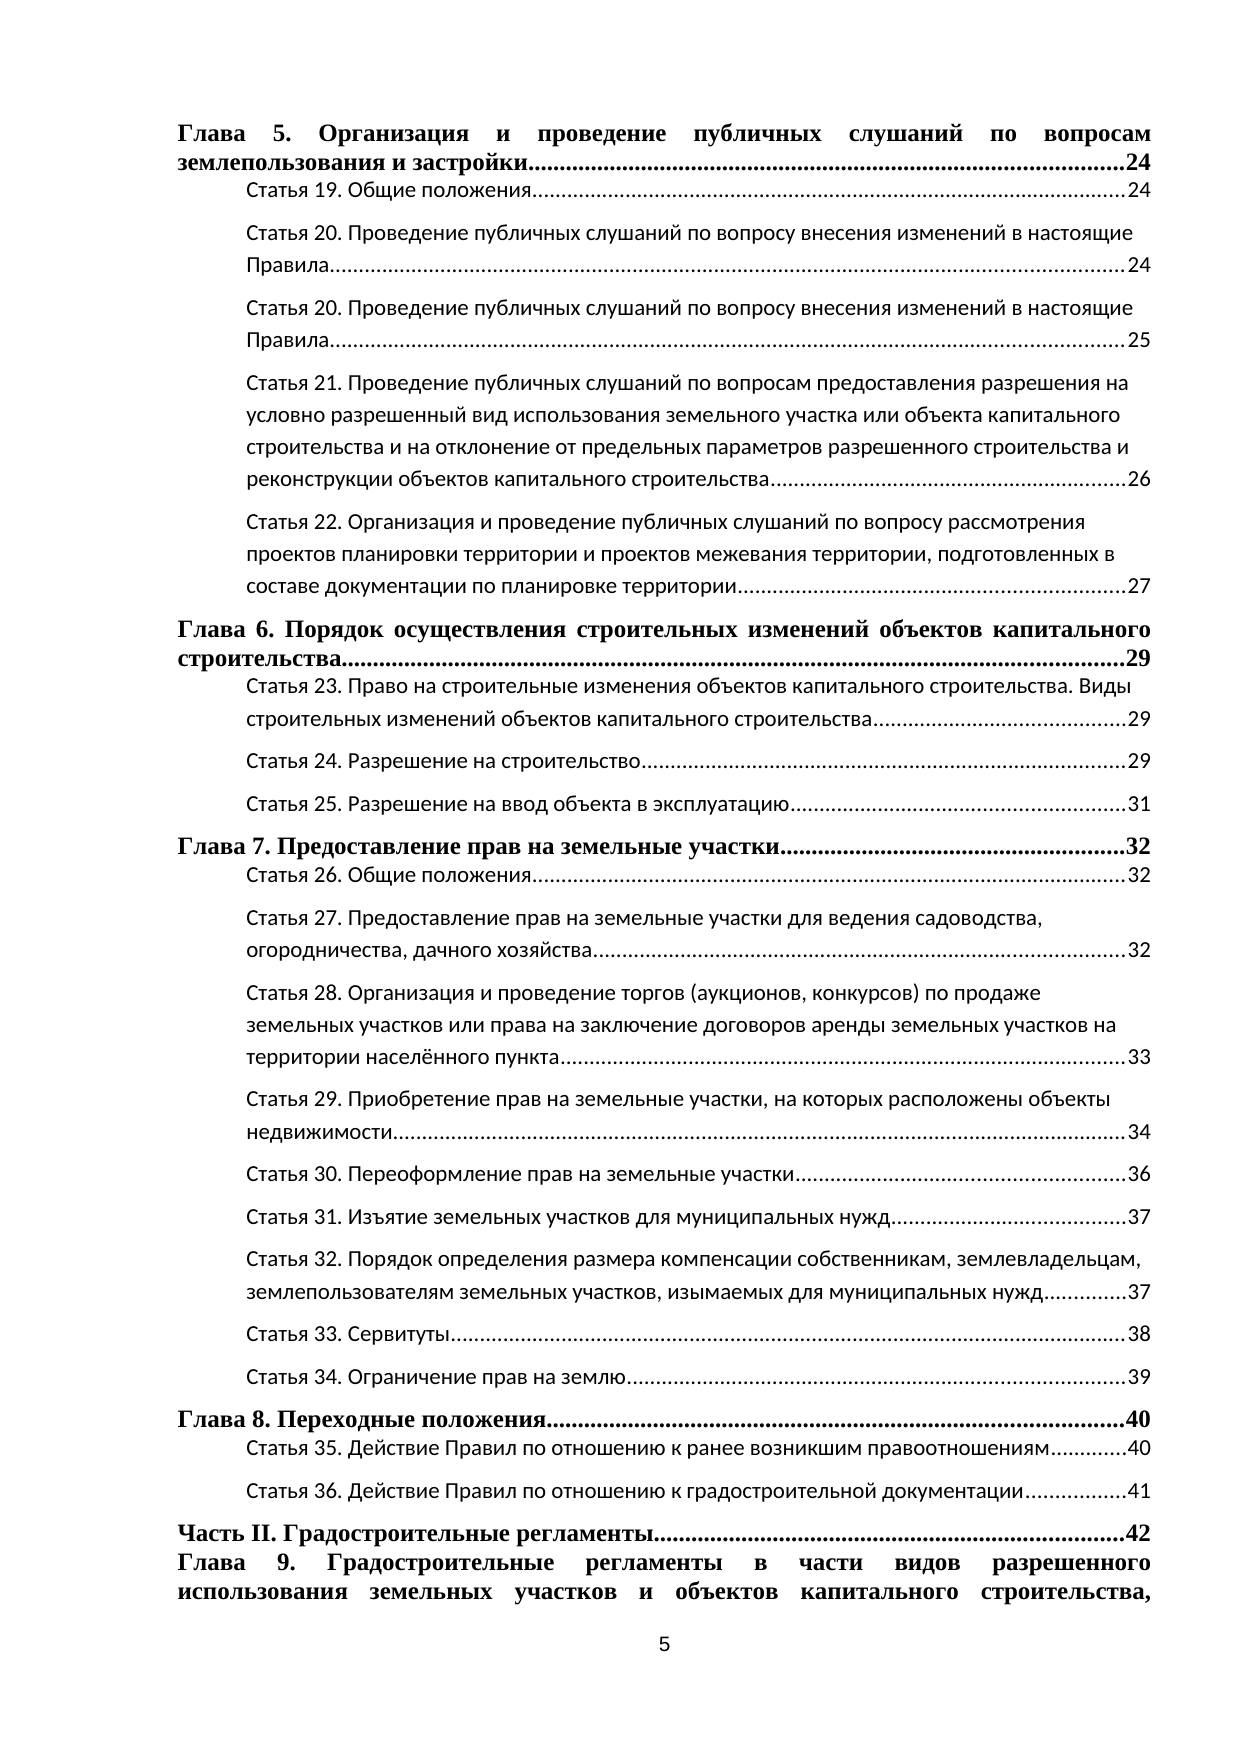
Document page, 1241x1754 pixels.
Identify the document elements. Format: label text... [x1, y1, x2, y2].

text Статья 33. Сервитуты 38 [246, 1319, 1152, 1347]
text Часть II. Градостроительные регламенты 42 [177, 1518, 1152, 1547]
text Статья 19. Общие положения 24 [246, 176, 1152, 204]
text Статья 21. Проведение публичных слушаний по вопросам предоставления разрешения на условно разрешенный вид использования земельного участка или объекта капитального строительства и на отклонение от предельных параметров разрешенного строительства и реконструкции объектов капитального строительства 26 [246, 368, 1152, 492]
text Статья 31. Изъятие земельных участков для муниципальных нужд 37 [246, 1202, 1152, 1230]
text Статья 20. Проведение публичных слушаний по вопросу внесения изменений в настоящие Правила 25 [246, 293, 1152, 353]
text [177, 1547, 1152, 1605]
text Статья 27. Предоставление прав на земельные участки для ведения садоводства, огородничества, дачного хозяйства 32 [246, 903, 1152, 963]
text Статья 20. Проведение публичных слушаний по вопросу внесения изменений в настоящие Правила 24 [246, 218, 1152, 278]
text Статья 22. Организация и проведение публичных слушаний по вопросу рассмотрения проектов планировки территории и проектов межевания территории, подготовленных в составе документации по планировке территории 27 [246, 507, 1152, 599]
text Статья 26. Общие положения 32 [246, 860, 1152, 888]
text Глава 6. Порядок осуществления строительных изменений объектов капитального строительства 29 [177, 614, 1152, 671]
text Статья 30. Переоформление прав на земельные участки 36 [246, 1159, 1152, 1187]
text Глава 7. Предоставление прав на земельные участки 32 [177, 831, 1152, 860]
text Статья 32. Порядок определения размера компенсации собственникам, землевладельцам, землепользователям земельных участков, изымаемых для муниципальных нужд 37 [246, 1244, 1152, 1305]
text Статья 29. Приобретение прав на земельные участки, на которых расположены объекты недвижимости 34 [246, 1084, 1152, 1145]
text Статья 28. Организация и проведение торгов (аукционов, конкурсов) по продаже земельных участков или права на заключение договоров аренды земельных участков на территории населённого пункта 33 [246, 978, 1152, 1070]
text Статья 36. Действие Правил по отношению к градостроительной документации 41 [246, 1476, 1152, 1504]
text Статья 24. Разрешение на строительство 29 [246, 746, 1152, 774]
text Статья 25. Разрешение на ввод объекта в эксплуатацию 31 [246, 789, 1152, 817]
text Глава 8. Переходные положения 40 [177, 1404, 1152, 1433]
text Статья 34. Ограничение прав на землю 39 [246, 1362, 1152, 1390]
text Статья 35. Действие Правил по отношению к ранее возникшим правоотношениям 40 [246, 1433, 1152, 1461]
text Статья 23. Право на строительные изменения объектов капитального строительства. Виды строительных изменений объектов капитального строительства 29 [246, 671, 1152, 732]
text Глава 5. Организация и проведение публичных слушаний по вопросам землепользования и застройки 24 [177, 118, 1152, 176]
